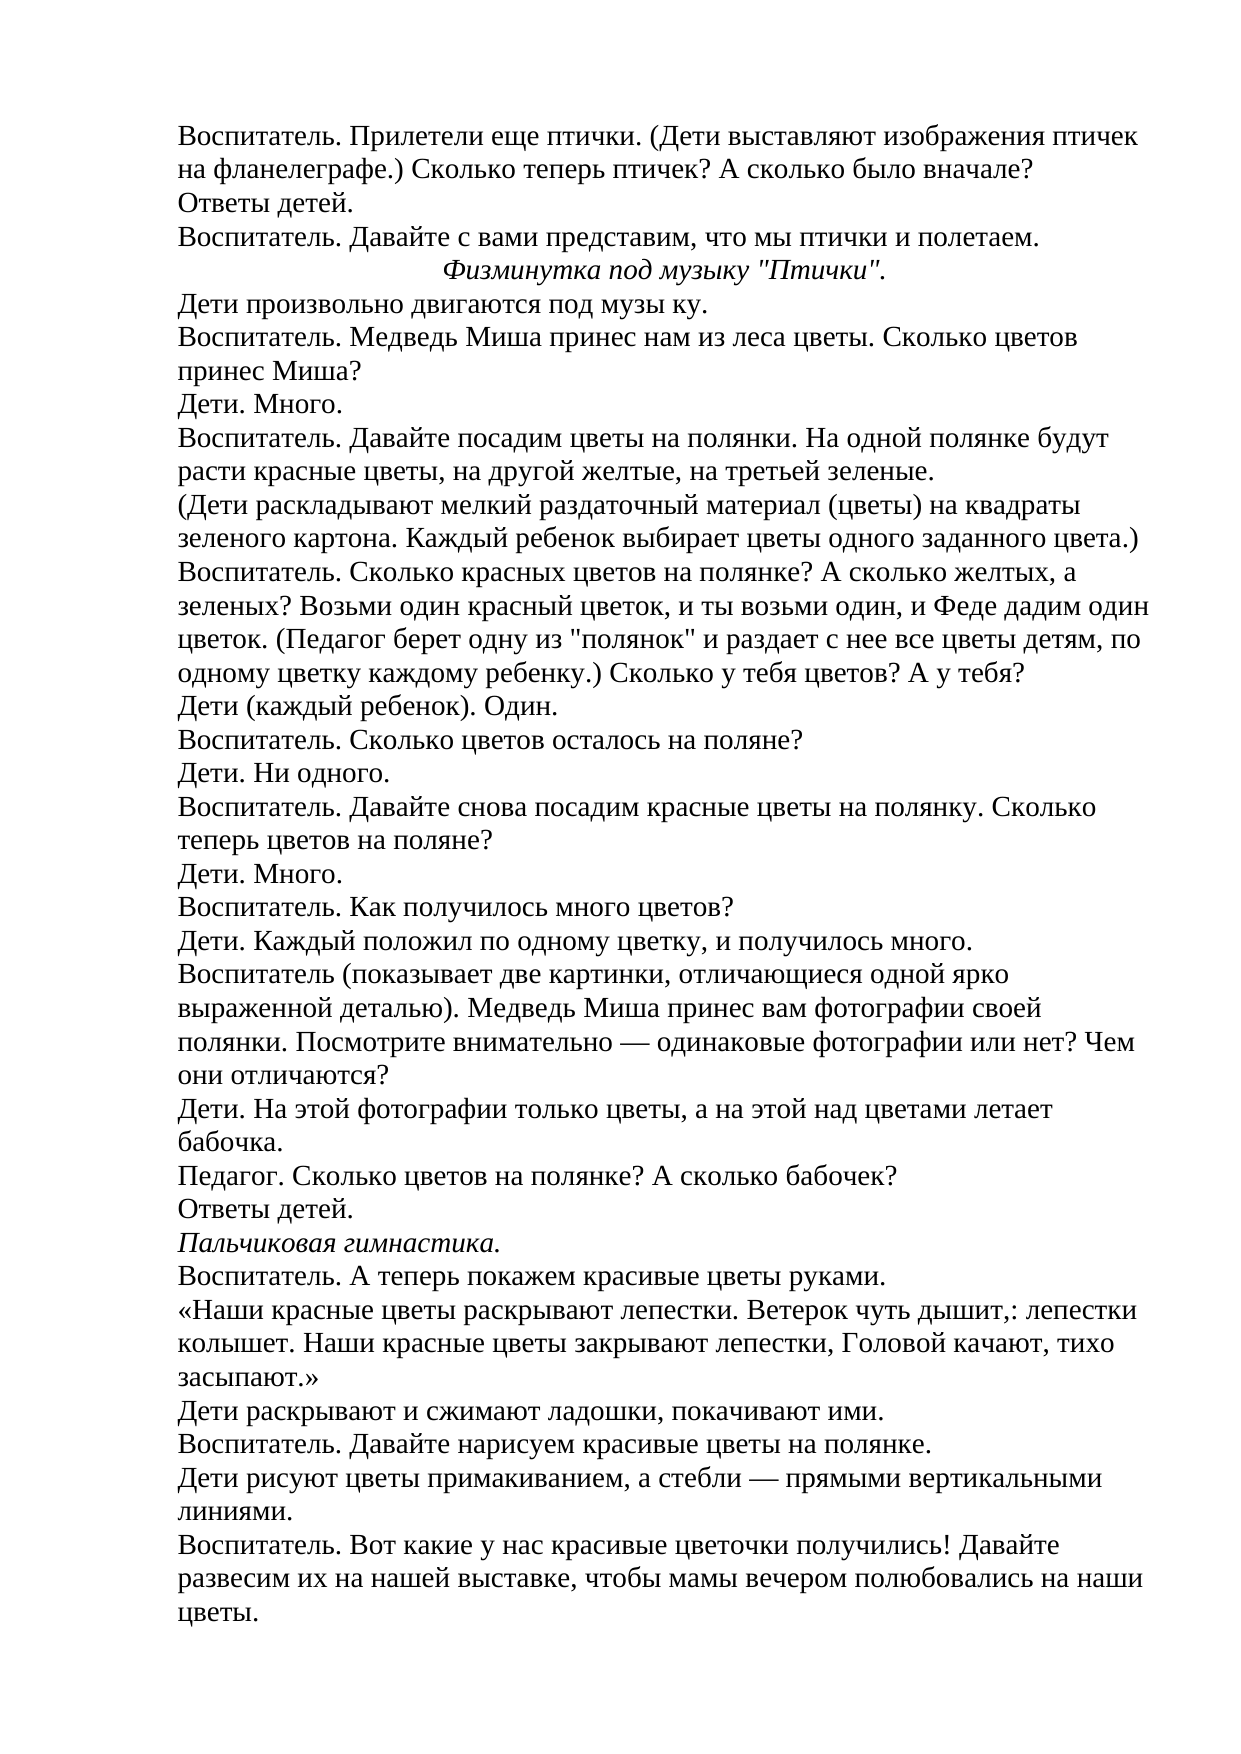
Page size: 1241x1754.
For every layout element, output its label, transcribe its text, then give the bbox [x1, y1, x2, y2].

text Дети. Ни одного. [177, 755, 1152, 789]
text Воспитатель. А теперь покажем красивые цветы руками. [177, 1258, 1152, 1292]
text Пальчиковая гимнастика. [177, 1225, 1152, 1258]
text Дети. Много. [177, 856, 1152, 889]
text Дети произвольно двигаются под музы ку. [177, 286, 1152, 319]
text Воспитатель. Давайте с вами представим, что мы птички и полетаем. [177, 219, 1152, 252]
text Ответы детей. [177, 185, 1152, 219]
text Дети. Каждый положил по одному цветку, и получилось много. [177, 923, 1152, 957]
text Дети рисуют цветы примакиванием, а стебли — прямыми вертикальными линиями. [177, 1460, 1152, 1527]
text Воспитатель. Давайте снова посадим красные цветы на полянку. Сколько теперь цветов на поляне? [177, 789, 1152, 856]
text Педагог. Сколько цветов на полянке? А сколько бабочек? [177, 1158, 1152, 1191]
text Физминутка под музыку "Птички". [177, 252, 1152, 286]
text Дети. На этой фотографии только цветы, а на этой над цветами летает бабочка. [177, 1091, 1152, 1158]
text Воспитатель. Вот какие у нас красивые цветочки получились! Давайте развесим их на нашей выставке, чтобы мамы вечером полюбовались на наши цветы. [177, 1527, 1152, 1627]
text Дети раскрывают и сжимают ладошки, покачивают ими. [177, 1393, 1152, 1426]
text Ответы детей. [177, 1191, 1152, 1225]
text Воспитатель. Давайте посадим цветы на полянки. На одной полянке будут расти красные цветы, на другой желтые, на третьей зеленые. [177, 420, 1152, 487]
text Дети (каждый ребенок). Один. [177, 688, 1152, 722]
text (Дети раскладывают мелкий раздаточный материал (цветы) на квадраты зеленого картона. Каждый ребенок выбирает цветы одного заданного цвета.) Воспитатель. Сколько красных цветов на полянке? А сколько желтых, а зеленых? Возьми один красный цветок, и ты возьми один, и Феде дадим один цветок. (Педагог берет одну из "полянок" и раздает с нее все цветы детям, по одному цветку каждому ребенку.) Сколько у тебя цветов? А у тебя? [177, 487, 1152, 688]
text Воспитатель. Давайте нарисуем красивые цветы на полянке. [177, 1426, 1152, 1460]
text Воспитатель (показывает две картинки, отличающиеся одной ярко выраженной деталью). Медведь Миша принес вам фотографии своей полянки. Посмотрите внимательно — одинаковые фотографии или нет? Чем они отличаются? [177, 957, 1152, 1091]
text Воспитатель. Прилетели еще птички. (Дети выставляют изображения птичек на фланелеграфе.) Сколько теперь птичек? А сколько было вначале? [177, 118, 1152, 185]
text Воспитатель. Сколько цветов осталось на поляне? [177, 722, 1152, 755]
text Воспитатель. Медведь Миша принес нам из леса цветы. Сколько цветов принес Миша? [177, 319, 1152, 386]
text Воспитатель. Как получилось много цветов? [177, 889, 1152, 923]
text «Наши красные цветы раскрывают лепестки. Ветерок чуть дышит,: лепестки колышет. Наши красные цветы закрывают лепестки, Головой качают, тихо засыпают.» [177, 1292, 1152, 1393]
text Дети. Много. [177, 386, 1152, 420]
